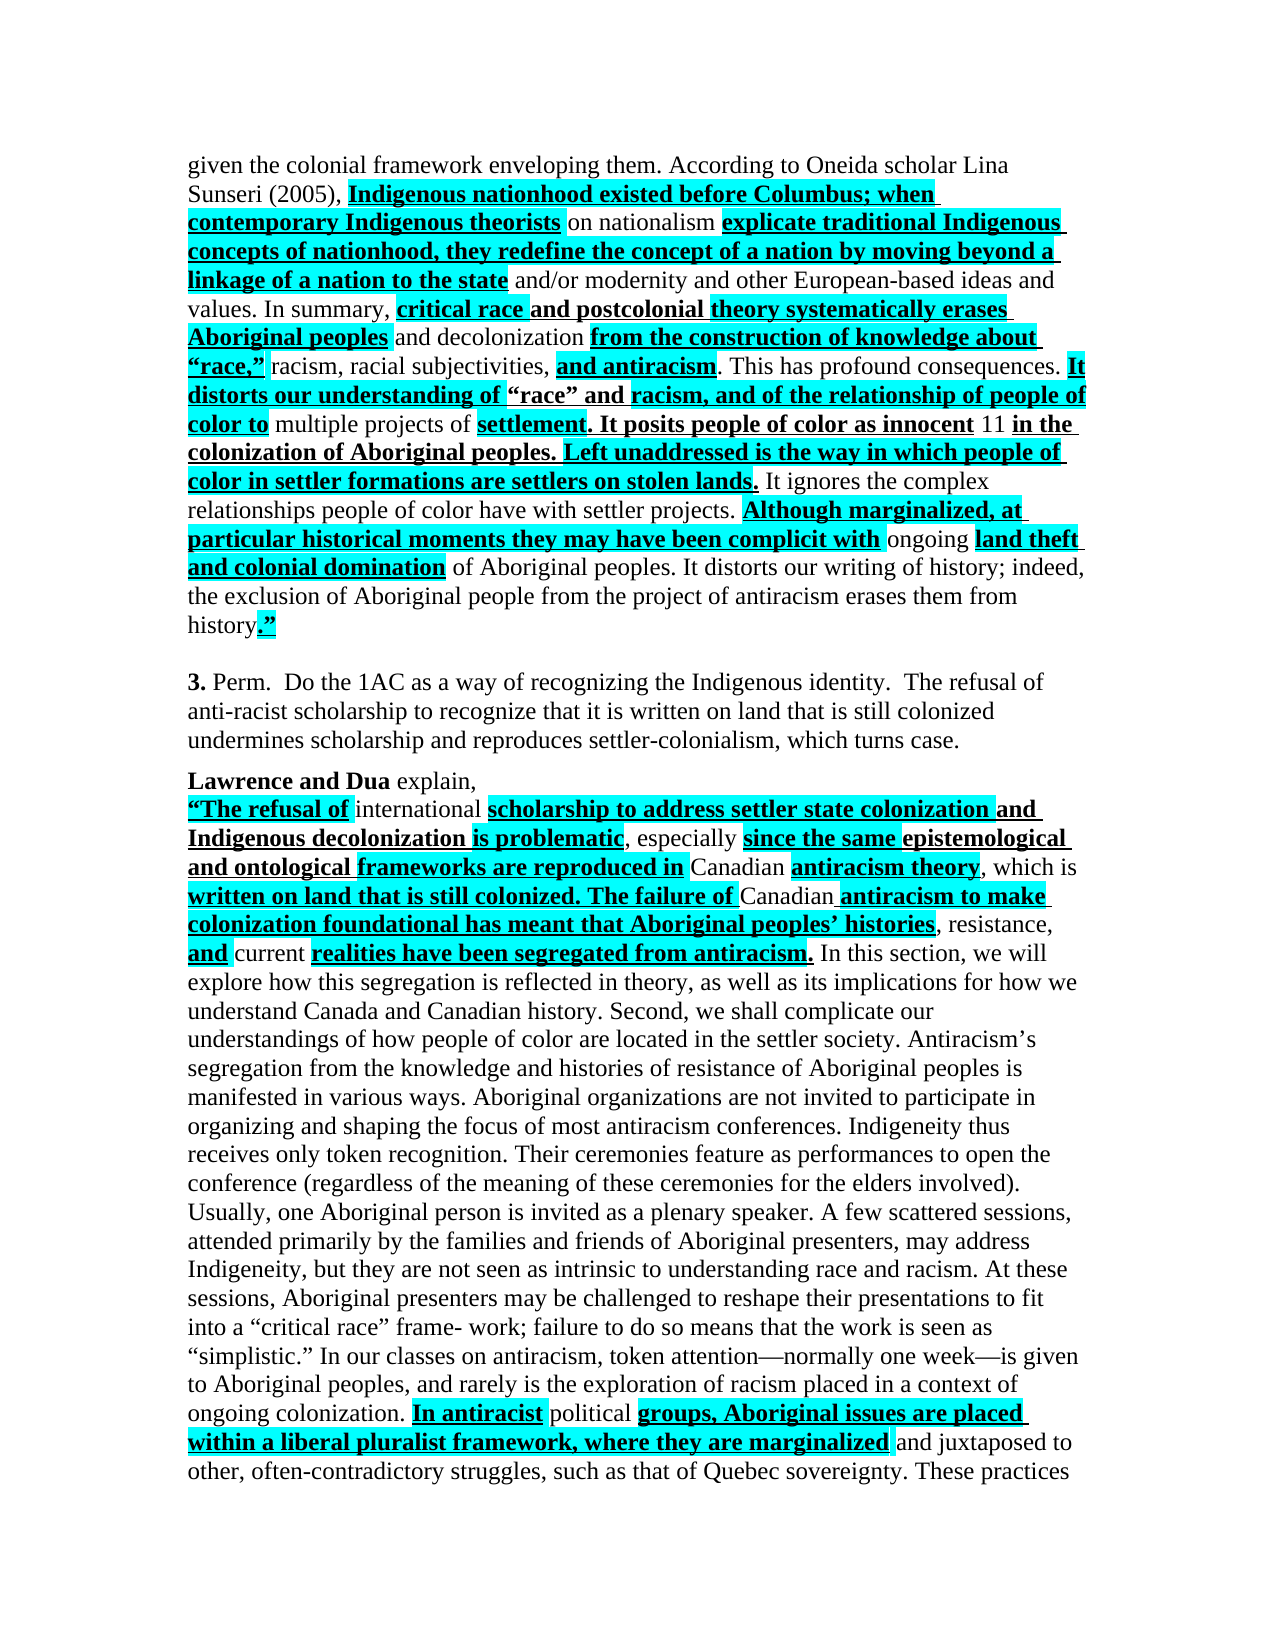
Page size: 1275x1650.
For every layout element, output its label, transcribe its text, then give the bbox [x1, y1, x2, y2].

text 3. Perm. Do the 1AC as a way of recognizing the Indigenous identity. The refusal of anti-racist scholarship to recognize that it is written on land that is still colonized undermines scholarship and reproduces settler-colonialism, which turns case. [187, 667, 1087, 754]
text Lawrence and Dua explain, [187, 766, 1087, 794]
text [187, 150, 1087, 639]
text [187, 794, 1087, 1484]
